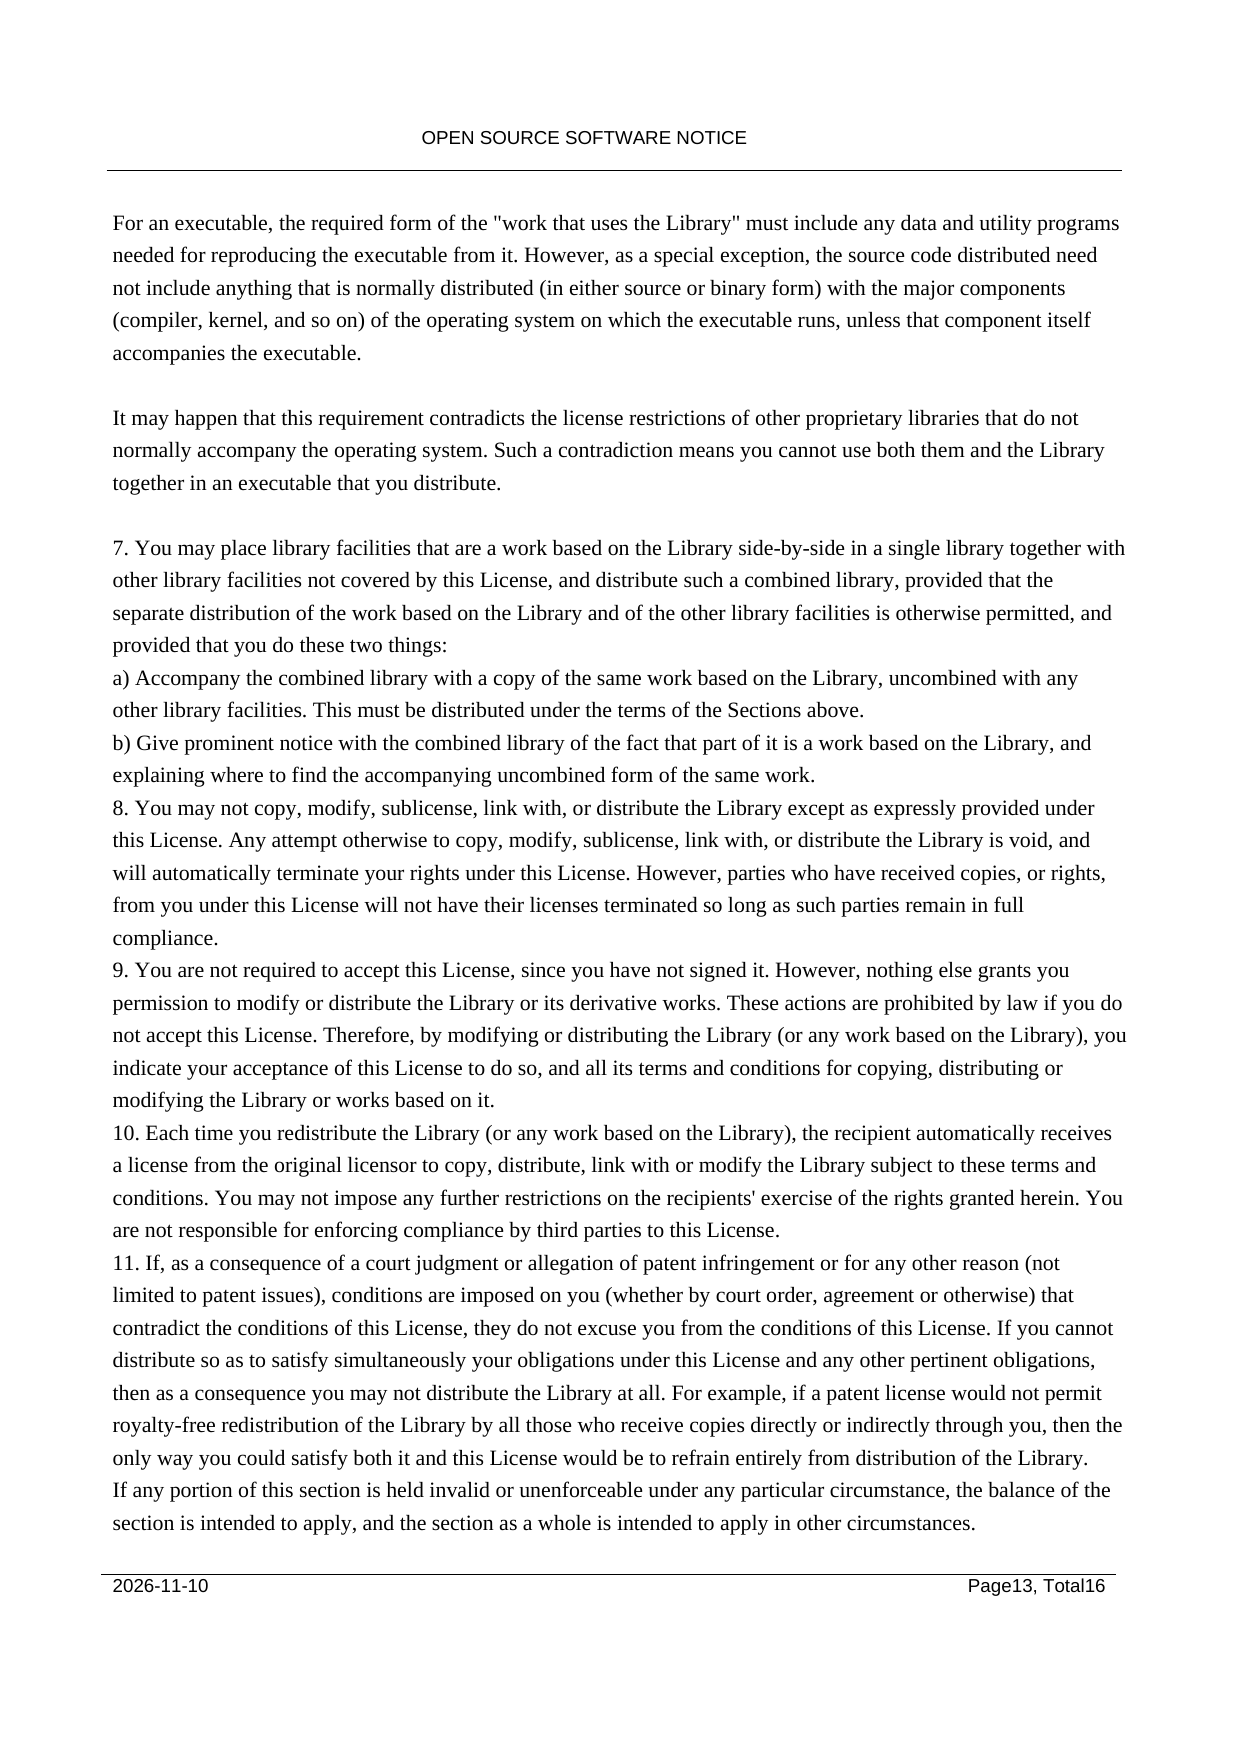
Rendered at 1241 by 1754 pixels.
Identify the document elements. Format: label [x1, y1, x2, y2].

text [112, 206, 1128, 1539]
